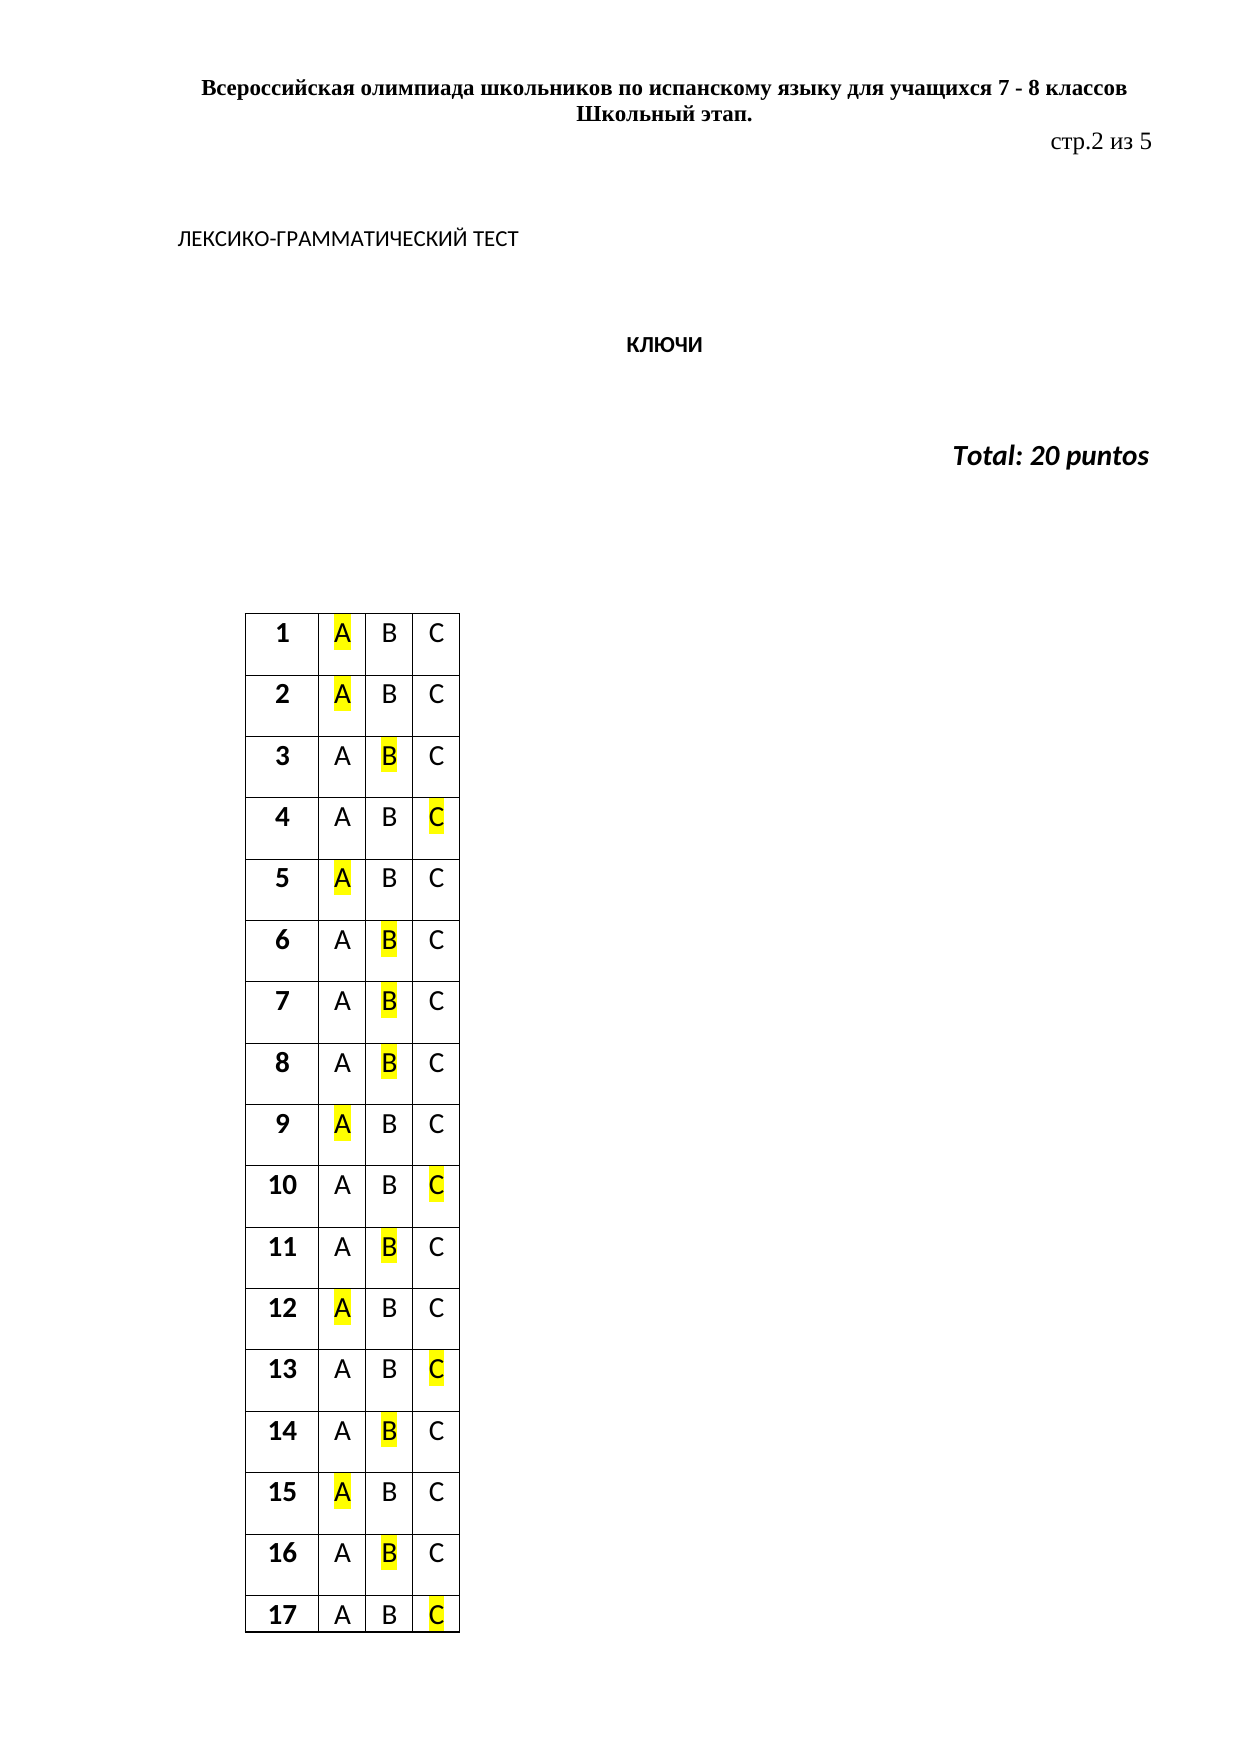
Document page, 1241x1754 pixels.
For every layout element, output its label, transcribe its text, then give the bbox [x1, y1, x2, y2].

table_cell C [413, 1350, 459, 1411]
text Total: 20 puntos [177, 437, 1152, 472]
table_cell 4 [246, 798, 318, 858]
table_cell A [319, 1044, 365, 1104]
table_cell B [366, 1535, 412, 1595]
table_header C [413, 614, 459, 674]
table_cell C [413, 1166, 459, 1227]
table_cell C [413, 982, 459, 1043]
table_cell B [366, 1228, 412, 1288]
table_cell 15 [246, 1473, 318, 1533]
table_cell 12 [246, 1289, 318, 1349]
table_cell 11 [246, 1228, 318, 1288]
table_cell C [413, 737, 459, 797]
table_header B [366, 614, 412, 674]
table_cell B [366, 1596, 412, 1631]
table_cell B [366, 676, 412, 736]
table_cell B [366, 860, 412, 920]
table_cell A [319, 1473, 365, 1533]
table_cell A [319, 737, 365, 797]
table_cell C [413, 798, 459, 858]
table_cell C [413, 1044, 459, 1104]
table_cell A [319, 1166, 365, 1227]
table_cell 9 [246, 1105, 318, 1165]
table_cell C [413, 1412, 459, 1472]
table_cell B [366, 1350, 412, 1411]
table_cell A [319, 1535, 365, 1595]
table_cell A [319, 1412, 365, 1472]
table_cell B [366, 1105, 412, 1165]
table_cell A [319, 1228, 365, 1288]
table_cell 7 [246, 982, 318, 1043]
text Ключи [177, 331, 1152, 358]
table_cell 10 [246, 1166, 318, 1227]
table_cell 13 [246, 1350, 318, 1411]
table_cell A [319, 676, 365, 736]
table_cell 8 [246, 1044, 318, 1104]
table_cell A [319, 860, 365, 920]
table_cell A [319, 921, 365, 981]
table_cell C [413, 1105, 459, 1165]
table_cell B [366, 982, 412, 1043]
table_cell A [319, 1596, 365, 1631]
table_cell C [413, 860, 459, 920]
table_cell C [413, 921, 459, 981]
table_cell A [319, 1289, 365, 1349]
table_cell 14 [246, 1412, 318, 1472]
table_header A [319, 614, 365, 674]
table_cell B [366, 1166, 412, 1227]
table_cell A [319, 798, 365, 858]
table_cell C [413, 1228, 459, 1288]
table_cell A [319, 982, 365, 1043]
table_cell 5 [246, 860, 318, 920]
table_cell B [366, 1044, 412, 1104]
table_cell A [319, 1350, 365, 1411]
table_cell C [413, 676, 459, 736]
table_cell C [413, 1596, 429, 1631]
table_cell C [413, 1535, 459, 1595]
table_cell 2 [246, 676, 318, 736]
table_cell 6 [246, 921, 318, 981]
table_cell C [413, 1289, 459, 1349]
table_cell B [366, 1289, 412, 1349]
table_cell B [366, 1412, 412, 1472]
table_cell 17 [246, 1596, 318, 1631]
table_cell C [444, 1596, 459, 1631]
table_cell 3 [246, 737, 318, 797]
table_cell B [366, 737, 412, 797]
table_cell C [413, 1473, 459, 1533]
table_cell A [319, 1105, 365, 1165]
table_cell B [366, 798, 412, 858]
table_header 1 [246, 614, 318, 674]
table_cell 16 [246, 1535, 318, 1595]
table_cell B [366, 1473, 412, 1533]
table_cell B [366, 921, 412, 981]
